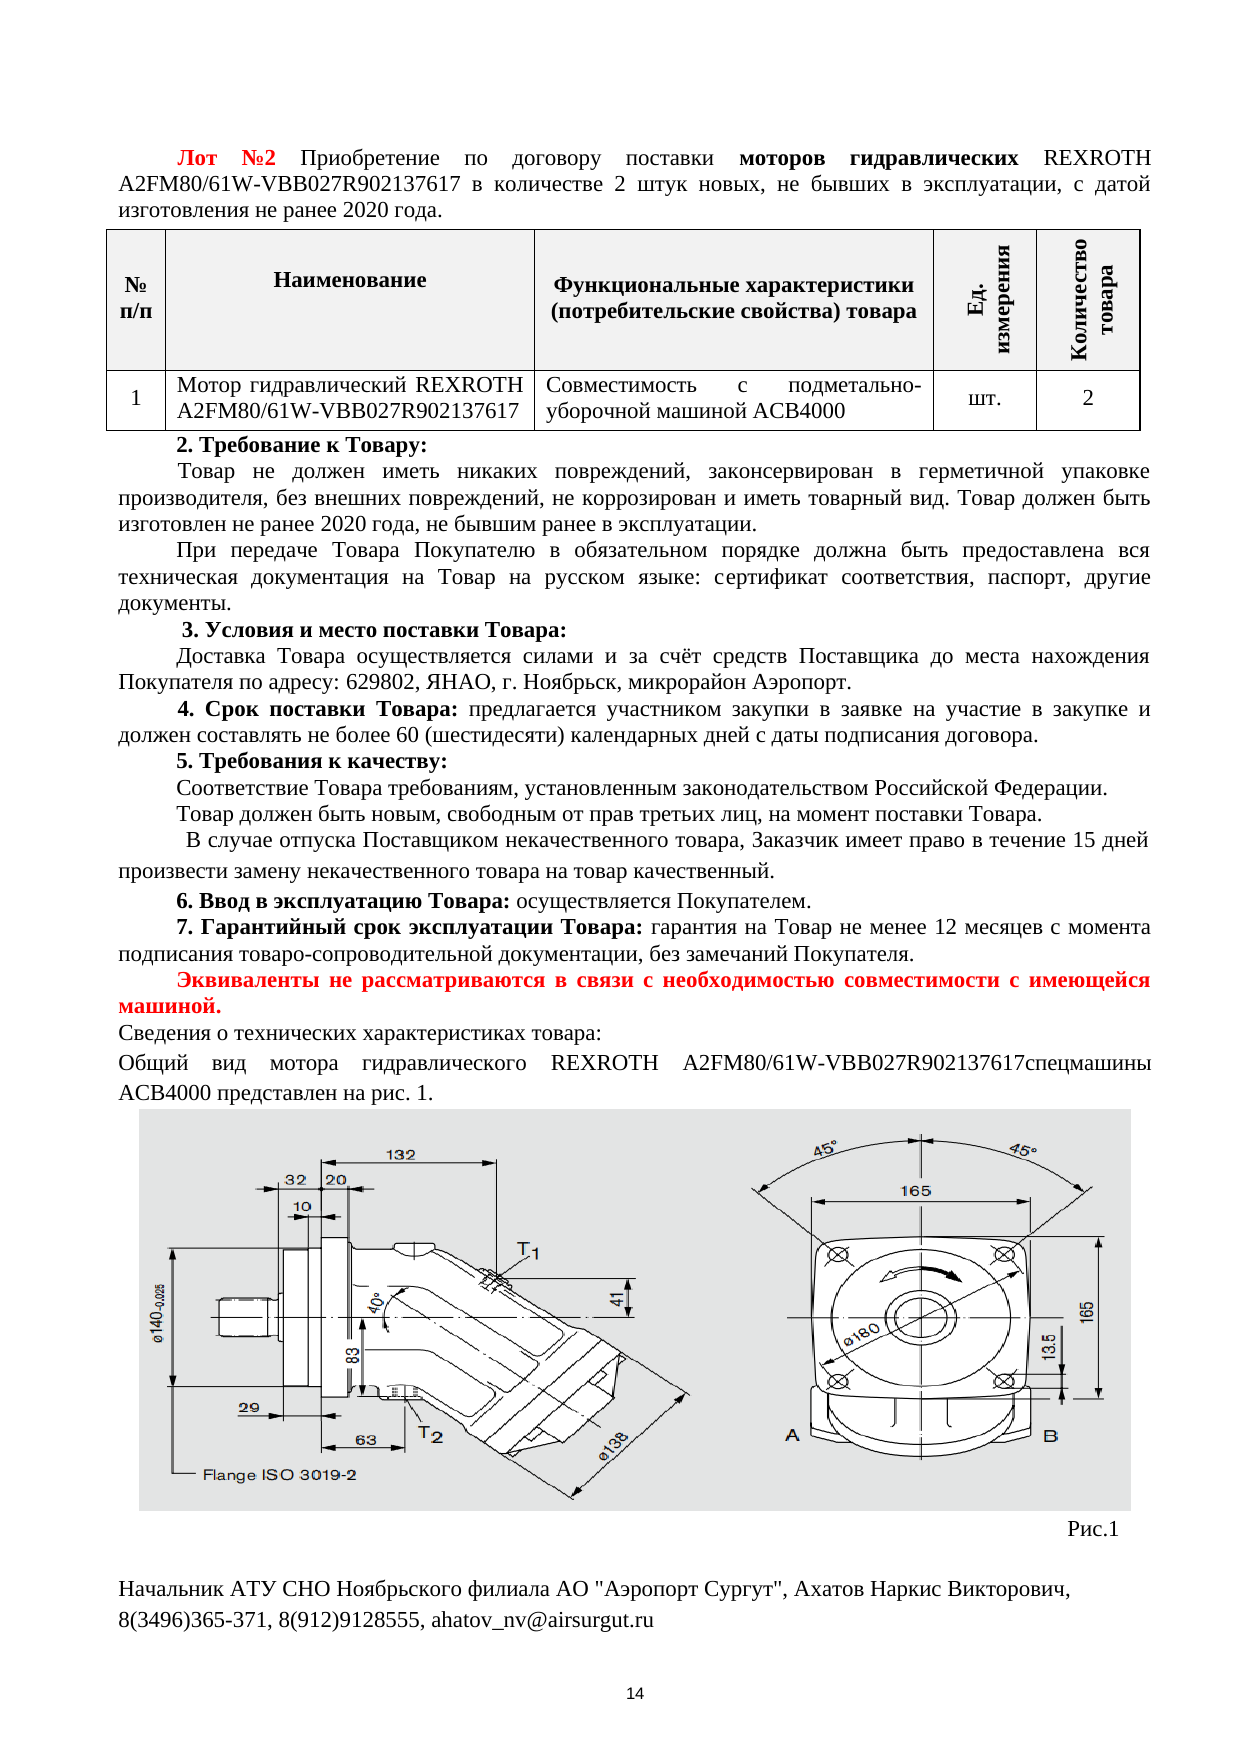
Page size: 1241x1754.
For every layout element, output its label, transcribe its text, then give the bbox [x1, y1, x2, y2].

text В случае отпуска Поставщиком некачественного товара, Заказчик имеет право в течение 15 дней произвести замену некачественного товара на товар качественный. [118, 826, 1152, 883]
table_cell 1 [107, 371, 165, 430]
text Товар не должен иметь никаких повреждений, законсервирован в герметичной упаковке производителя, без внешних повреждений, не коррозирован и иметь товарный вид. Товар должен быть изготовлен не ранее 2020 года, не бывшим ранее в эксплуатации. [118, 457, 1152, 537]
table_header Количество товара [1037, 230, 1139, 370]
text 2. Требование к Товару: [118, 431, 1152, 457]
text 7. Гарантийный срок эксплуатации Товара: гарантия на Товар не менее 12 месяцев с момента подписания товаро-сопроводительной документации, без замечаний Покупателя. [118, 913, 1152, 966]
table_cell Совместимость с подметально-уборочной машиной АСВ4000 [535, 371, 933, 430]
table_header Ед. измерения [934, 230, 1036, 370]
text Сведения о технических характеристиках товара: [118, 1019, 1152, 1045]
table_header № п/п [107, 230, 165, 370]
text 4. Срок поставки Товара: предлагается участником закупки в заявке на участие в закупке и должен составлять не более 60 (шестидесяти) календарных дней с даты подписания договора. [118, 695, 1152, 747]
table_header Наименование [166, 230, 534, 370]
table_header Функциональные характеристики (потребительские свойства) товара [535, 230, 933, 370]
text Товар должен быть новым, свободным от прав третьих лиц, на момент поставки Товара. [118, 800, 1152, 826]
table_cell 2 [1037, 371, 1139, 430]
text Соответствие Товара требованиям, установленным законодательством Российской Федерации. [118, 774, 1152, 800]
text Эквиваленты не рассматриваются в связи с необходимостью совместимости с имеющейся машиной. [118, 966, 1152, 1019]
text 5. Требования к качеству: [118, 747, 1152, 774]
text 3. Условия и место поставки Товара: [118, 616, 1152, 642]
picture [139, 1109, 1131, 1511]
text Общий вид мотора гидравлического REXROTH A2FM80/61W-VBB027R902137617спецмашины АСВ4000 представлен на рис. 1. [118, 1049, 1152, 1105]
table_cell шт. [934, 371, 1036, 430]
text При передаче Товара Покупателю в обязательном порядке должна быть предоставлена вся техническая документация на Товар на русском языке: сертификат соответствия, паспорт, другие документы. [118, 537, 1152, 616]
table_cell Мотор гидравлический REXROTH A2FM80/61W-VBB027R902137617 [166, 371, 534, 430]
text 6. Ввод в эксплуатацию Товара: осуществляется Покупателем. [118, 887, 1152, 913]
text Лот №2 Приобретение по договору поставки моторов гидравлических REXROTH A2FM80/61W-VBB027R902137617 в количестве 2 штук новых, не бывших в эксплуатации, с датой изготовления не ранее 2020 года. [118, 144, 1152, 223]
list Доставка Товара осуществляется силами и за счёт средств Поставщика до места нахождения Покупателя по адресу: 629802, ЯНАО, г. Ноябрьск, микрорайон Аэропорт. [118, 642, 1152, 695]
table_header Рис.1 ри Начальник АТУ СНО Ноябрьского филиала АО "Аэропорт Сургут", Ахатов Наркис Викторович, 8(3496)365-371, 8(912)9128555, ahatov_nv@airsurgut.ru [107, 1515, 1126, 1636]
